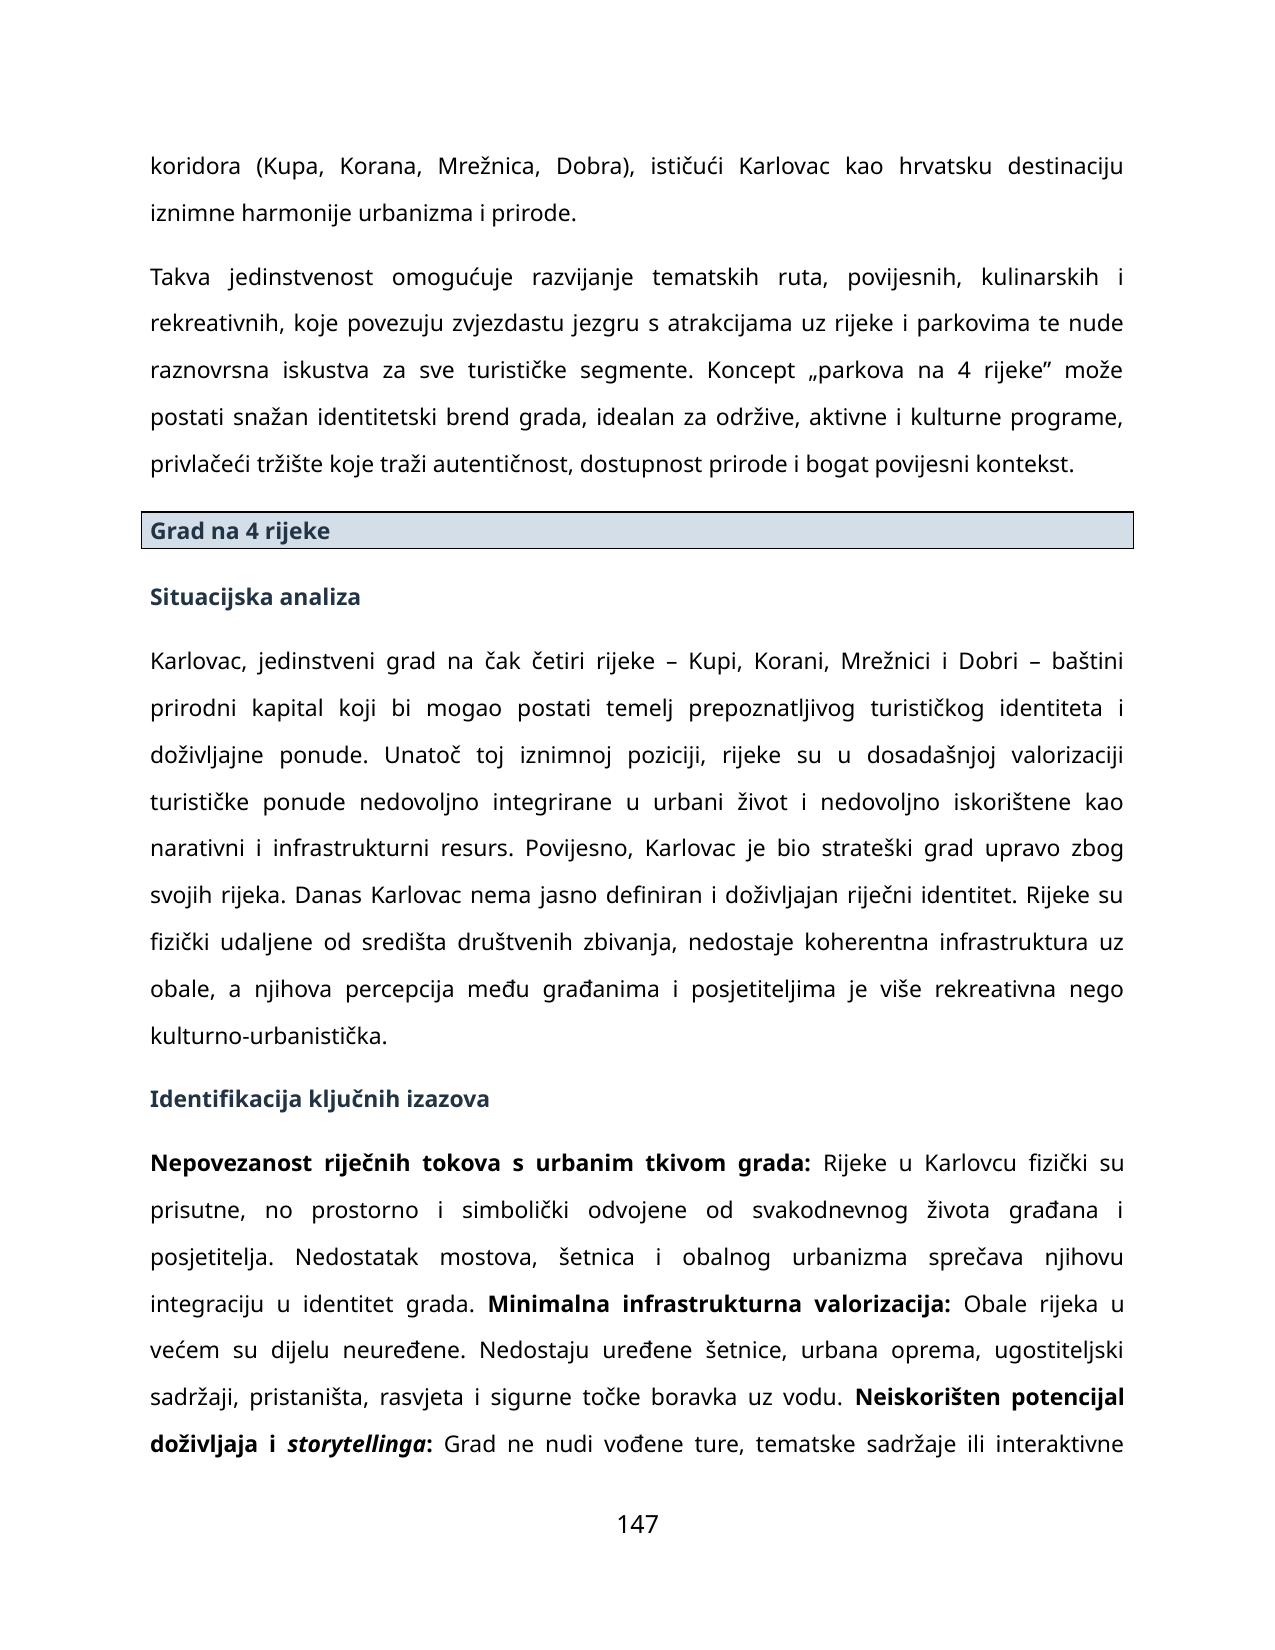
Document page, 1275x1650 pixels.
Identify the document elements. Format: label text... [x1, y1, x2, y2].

text Grad na 4 rijeke [142, 513, 1133, 548]
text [150, 150, 1125, 228]
text Takva jedinstvenost omogućuje razvijanje tematskih ruta, povijesnih, kulinarskih i rekreativnih, koje povezuju zvjezdastu jezgru s atrakcijama uz rijeke i parkovima te nude raznovrsna iskustva za sve turističke segmente. Koncept „parkova na 4 rijeke” može postati snažan identitetski brend grada, idealan za održive, aktivne i kulturne programe, privlačeći tržište koje traži autentičnost, dostupnost prirode i bogat povijesni kontekst. [150, 260, 1125, 479]
text Identifikacija ključnih izazova [150, 1083, 1125, 1114]
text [150, 1147, 1125, 1459]
text Karlovac, jedinstveni grad na čak četiri rijeke – Kupi, Korani, Mrežnici i Dobri – baštini prirodni kapital koji bi mogao postati temelj prepoznatljivog turističkog identiteta i doživljajne ponude. Unatoč toj iznimnoj poziciji, rijeke su u dosadašnjoj valorizaciji turističke ponude nedovoljno integrirane u urbani život i nedovoljno iskorištene kao narativni i infrastrukturni resurs. Povijesno, Karlovac je bio strateški grad upravo zbog svojih rijeka. Danas Karlovac nema jasno definiran i doživljajan riječni identitet. Rijeke su fizički udaljene od središta društvenih zbivanja, nedostaje koherentna infrastruktura uz obale, a njihova percepcija među građanima i posjetiteljima je više rekreativna nego kulturno-urbanistička. [150, 645, 1125, 1051]
text Situacijska analiza [150, 581, 1125, 612]
